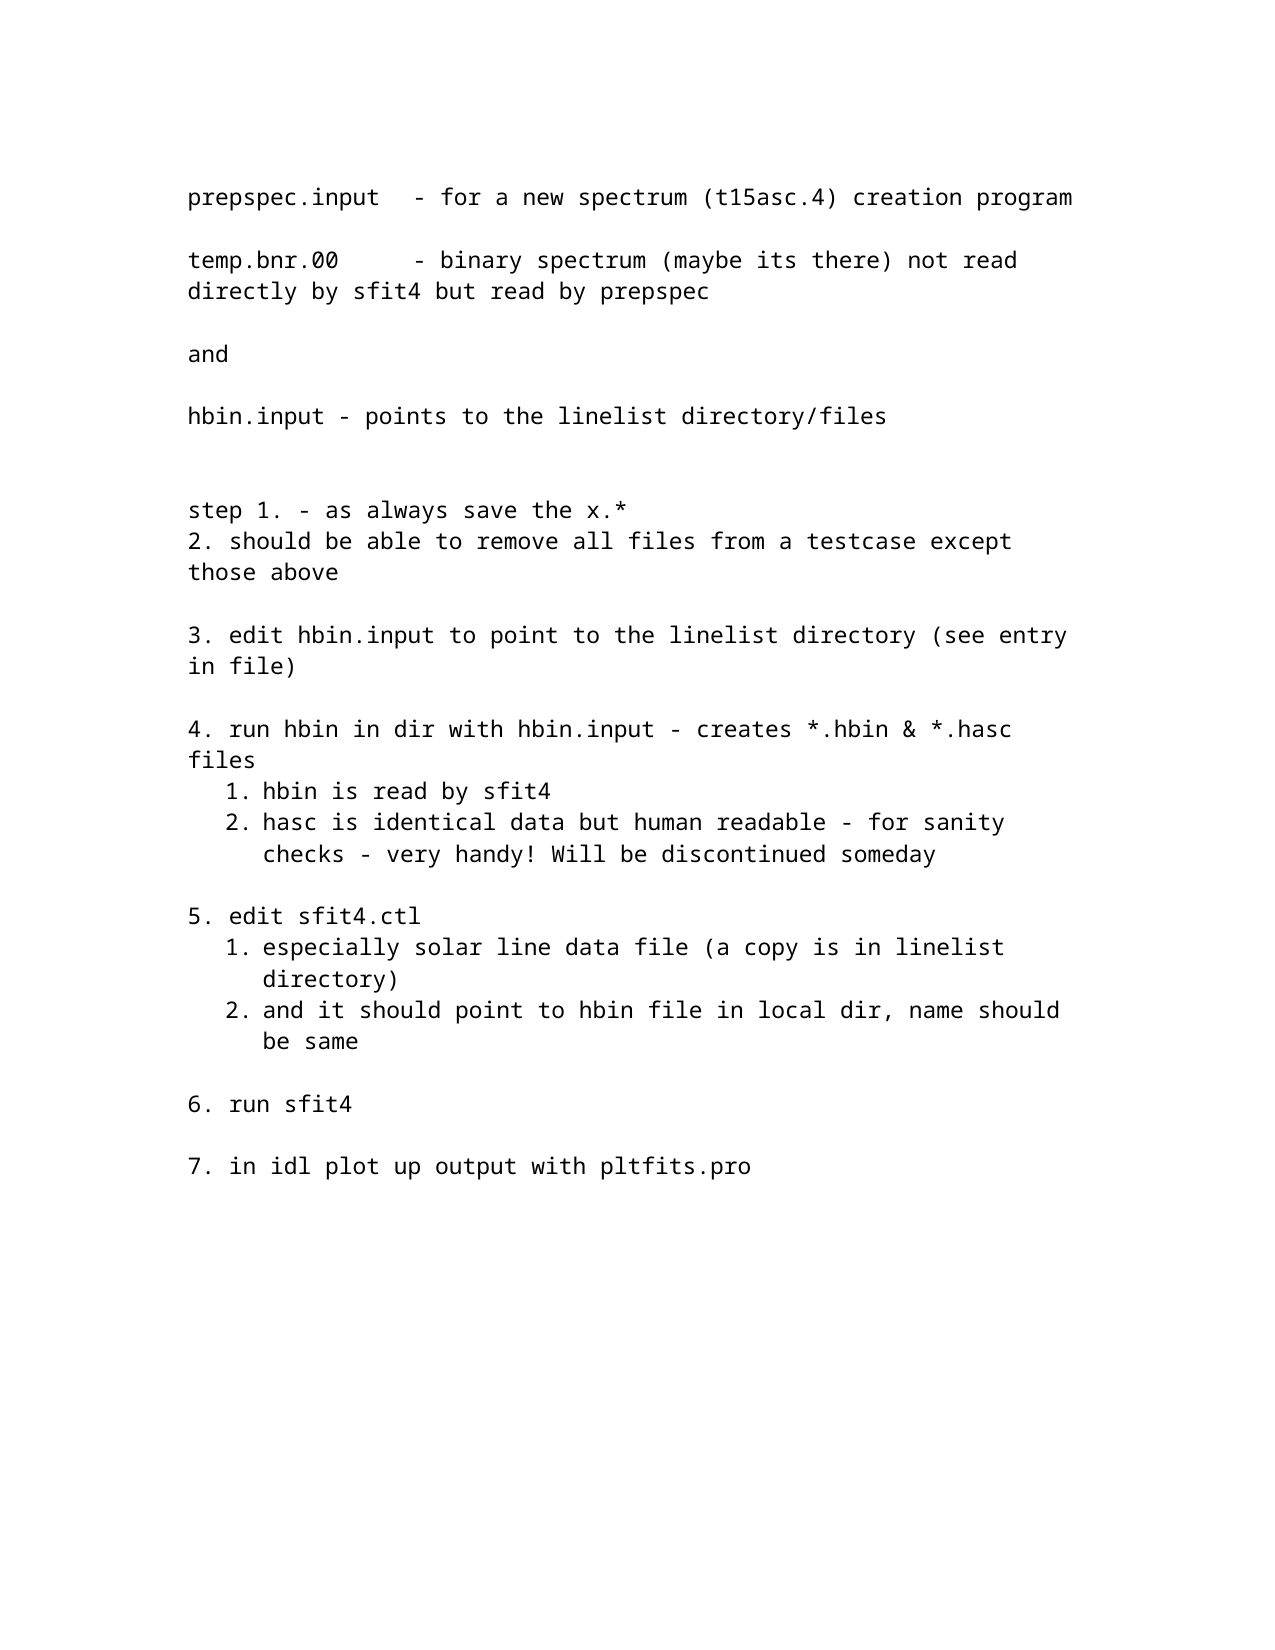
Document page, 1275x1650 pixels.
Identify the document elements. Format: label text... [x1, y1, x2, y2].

text 3. edit hbin.input to point to the linelist directory (see entry in file) [187, 619, 1087, 681]
list especially solar line data file (a copy is in linelist directory) [225, 931, 1087, 994]
text prepspec.input - for a new spectrum (t15asc.4) creation program [187, 181, 1087, 212]
text hbin.input - points to the linelist directory/files [187, 400, 1087, 431]
text 7. in idl plot up output with pltfits.pro [187, 1150, 1087, 1181]
text temp.bnr.00 - binary spectrum (maybe its there) not read directly by sfit4 but read by prepspec [187, 244, 1087, 306]
text 6. run sfit4 [187, 1087, 1087, 1119]
text 5. edit sfit4.ctl [187, 900, 1087, 931]
text and [187, 337, 1087, 369]
list and it should point to hbin file in local dir, name should be same [225, 994, 1087, 1056]
list hbin is read by sfit4 [225, 775, 1087, 806]
text 2. should be able to remove all files from a testcase except those above [187, 525, 1087, 587]
text step 1. - as always save the x.* [187, 494, 1087, 525]
list hasc is identical data but human readable - for sanity checks - very handy! Will be discontinued someday [225, 806, 1087, 869]
text 4. run hbin in dir with hbin.input - creates *.hbin & *.hasc files [187, 712, 1087, 775]
